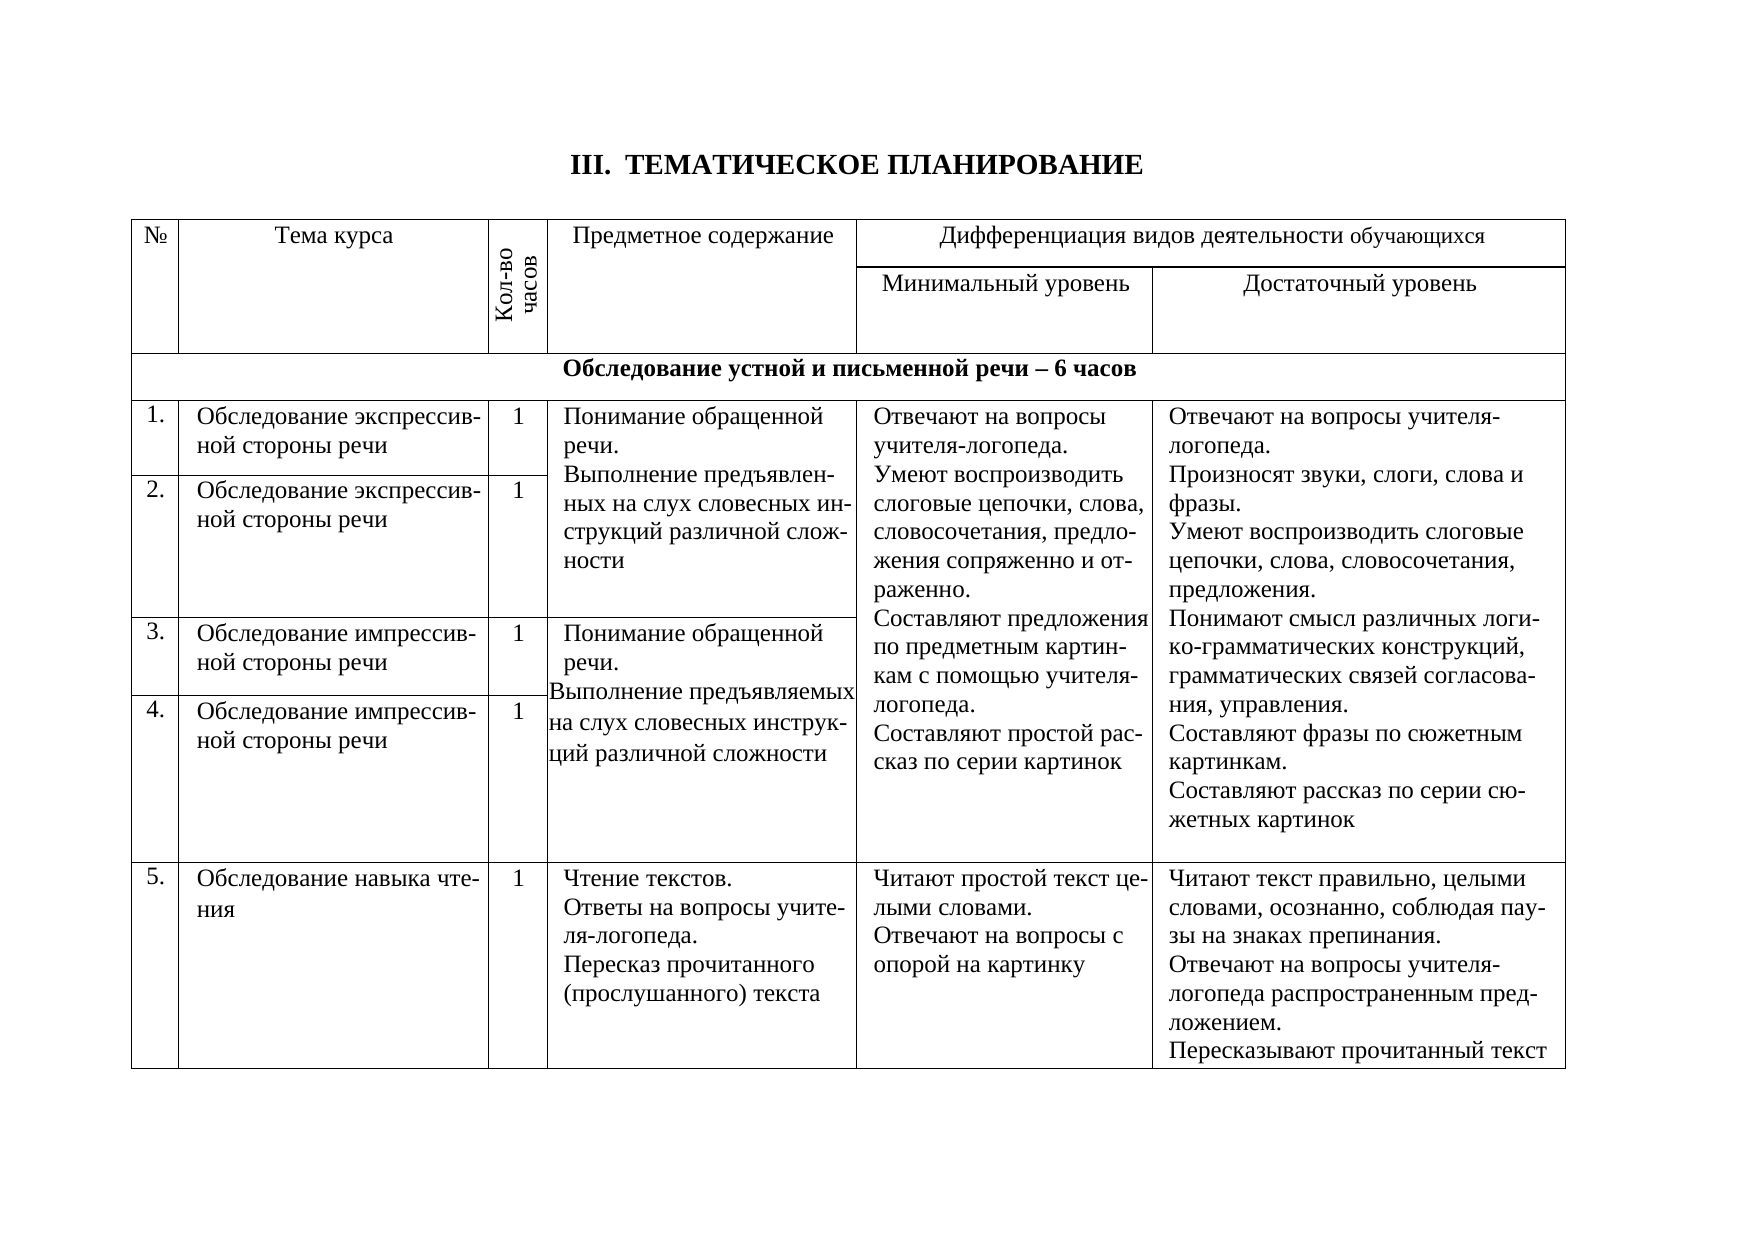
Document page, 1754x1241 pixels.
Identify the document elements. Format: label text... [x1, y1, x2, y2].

table_cell Обследование экспрессив- ной стороны речи [179, 476, 488, 617]
subtitle ТЕМАТИЧЕСКОЕ ПЛАНИРОВАНИЕ [570, 147, 1577, 181]
table_cell 1 [489, 618, 547, 695]
table_cell Обследование импрессив- ной стороны речи [179, 696, 488, 862]
table_header № [132, 220, 178, 353]
table_cell Читают текст правильно, целыми словами, осознанно, соблюдая пау- зы на знаках препинания. Отвечают на вопросы учителя- логопеда распространенным пред- ложением. Пересказывают прочитанный текст [1153, 863, 1565, 1068]
table_header Тема курса [179, 220, 488, 353]
table_cell Обследование устной и письменной речи – 6 часов [132, 354, 1565, 400]
table_cell 2. [132, 476, 178, 617]
table_cell Читают простой текст це- лыми словами. Отвечают на вопросы с опорой на картинку [857, 863, 1152, 1068]
table_cell Минимальный уровень [857, 268, 1152, 353]
table_header Кол-во часов [489, 220, 547, 353]
table_cell Обследование импрессив- ной стороны речи [179, 618, 488, 695]
table_cell Понимание обращенной речи. Выполнение предъявлен- ных на слух словесных ин- струкций различной слож- ности [548, 401, 856, 617]
table_cell Обследование экспрессив- ной стороны речи [179, 401, 488, 474]
table_cell 1 [489, 863, 547, 1068]
table_header Предметное содержание [548, 220, 856, 353]
table_cell Отвечают на вопросы учителя-логопеда. Умеют воспроизводить слоговые цепочки, слова, словосочетания, предло- жения сопряженно и от- раженно. Составляют предложения по предметным картин- кам с помощью учителя- логопеда. Составляют простой рас- сказ по серии картинок [857, 401, 1152, 862]
table_cell 3. [132, 618, 178, 695]
table_cell 5. [132, 863, 178, 1068]
table_cell Чтение текстов. Ответы на вопросы учите- ля-логопеда. Пересказ прочитанного (прослушанного) текста [548, 863, 856, 1068]
table_cell 1. [132, 401, 178, 474]
table_cell Отвечают на вопросы учителя- логопеда. Произносят звуки, слоги, слова и фразы. Умеют воспроизводить слоговые цепочки, слова, словосочетания, предложения. Понимают смысл различных логи- ко-грамматических конструкций, грамматических связей согласова- ния, управления. Составляют фразы по сюжетным картинкам. Составляют рассказ по серии сю- жетных картинок [1153, 401, 1565, 862]
table_cell 1 [489, 476, 547, 617]
table_header Дифференциация видов деятельности обучающихся [857, 220, 1565, 266]
table_cell 1 [489, 696, 547, 862]
table_cell Обследование навыка чте- ния [179, 863, 488, 1068]
table_cell Понимание обращенной речи. Выполнение предъявляемых на слух словесных инструк- ций различной сложности [548, 618, 856, 862]
table_cell 1 [489, 401, 547, 474]
table_cell Достаточный уровень [1153, 268, 1565, 353]
table_cell 4. [132, 696, 178, 862]
